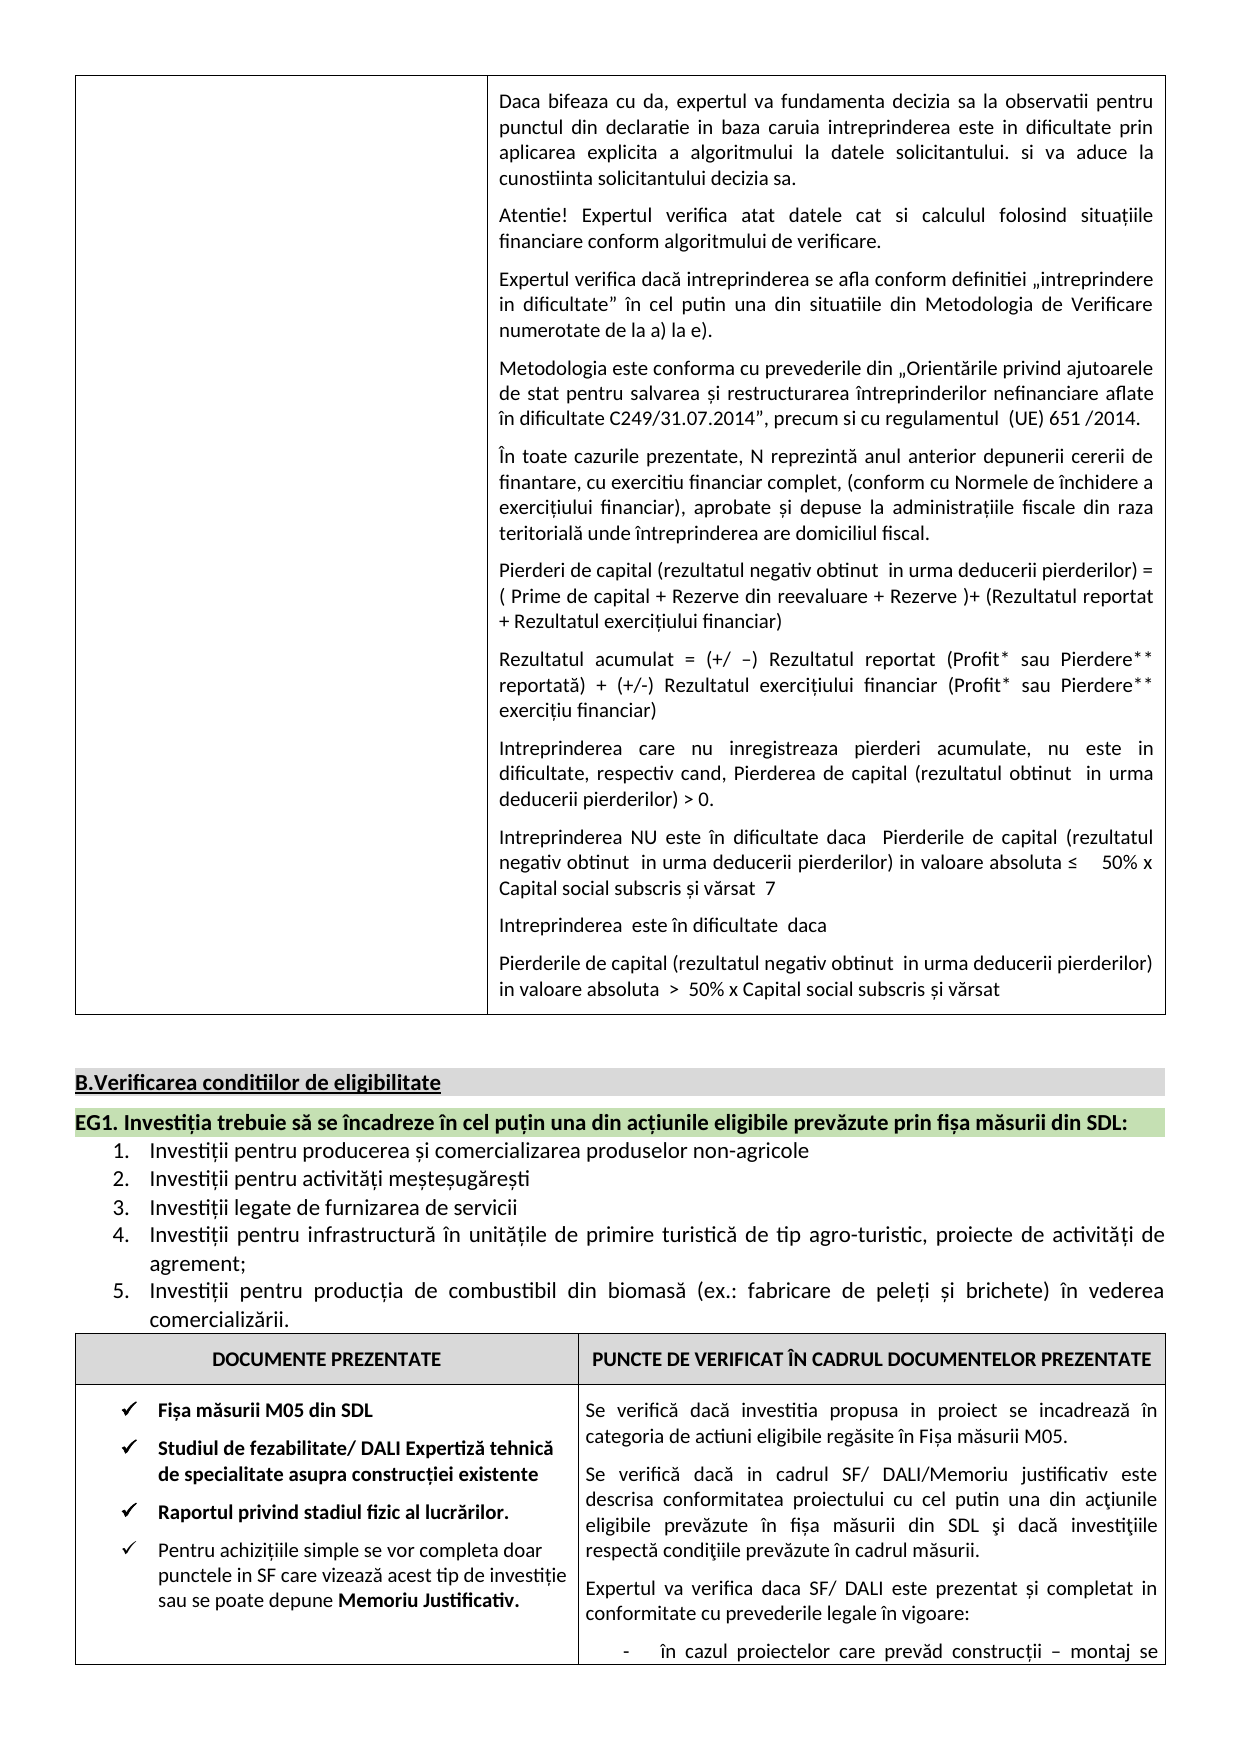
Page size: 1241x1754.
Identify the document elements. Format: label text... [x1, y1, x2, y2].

table_header PUNCTE DE VERIFICAT ÎN CADRUL DOCUMENTELOR PREZENTATE [579, 1334, 1165, 1384]
text EG1. Investiţia trebuie să se încadreze în cel puţin una din acţiunile eligibile prevăzute prin fișa măsurii din SDL: [75, 1108, 1165, 1137]
list Investiții pentru activități meșteșugărești [112, 1164, 1165, 1193]
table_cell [579, 1385, 1165, 1664]
list Investiții legate de furnizarea de servicii [112, 1193, 1165, 1221]
list Investiții pentru producția de combustibil din biomasă (ex.: fabricare de peleți și brichete) în vederea comercializării. [112, 1277, 1165, 1333]
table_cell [76, 1385, 578, 1664]
text B.Verificarea conditiilor de eligibilitate [75, 1068, 1165, 1096]
list Investiții pentru infrastructură în unitățile de primire turistică de tip agro-turistic, proiecte de activități de agrement; [112, 1221, 1165, 1277]
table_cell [488, 76, 1165, 1014]
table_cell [76, 76, 487, 1014]
list Investiții pentru producerea și comercializarea produselor non-agricole [112, 1137, 1165, 1164]
table_header DOCUMENTE PREZENTATE [76, 1334, 578, 1384]
